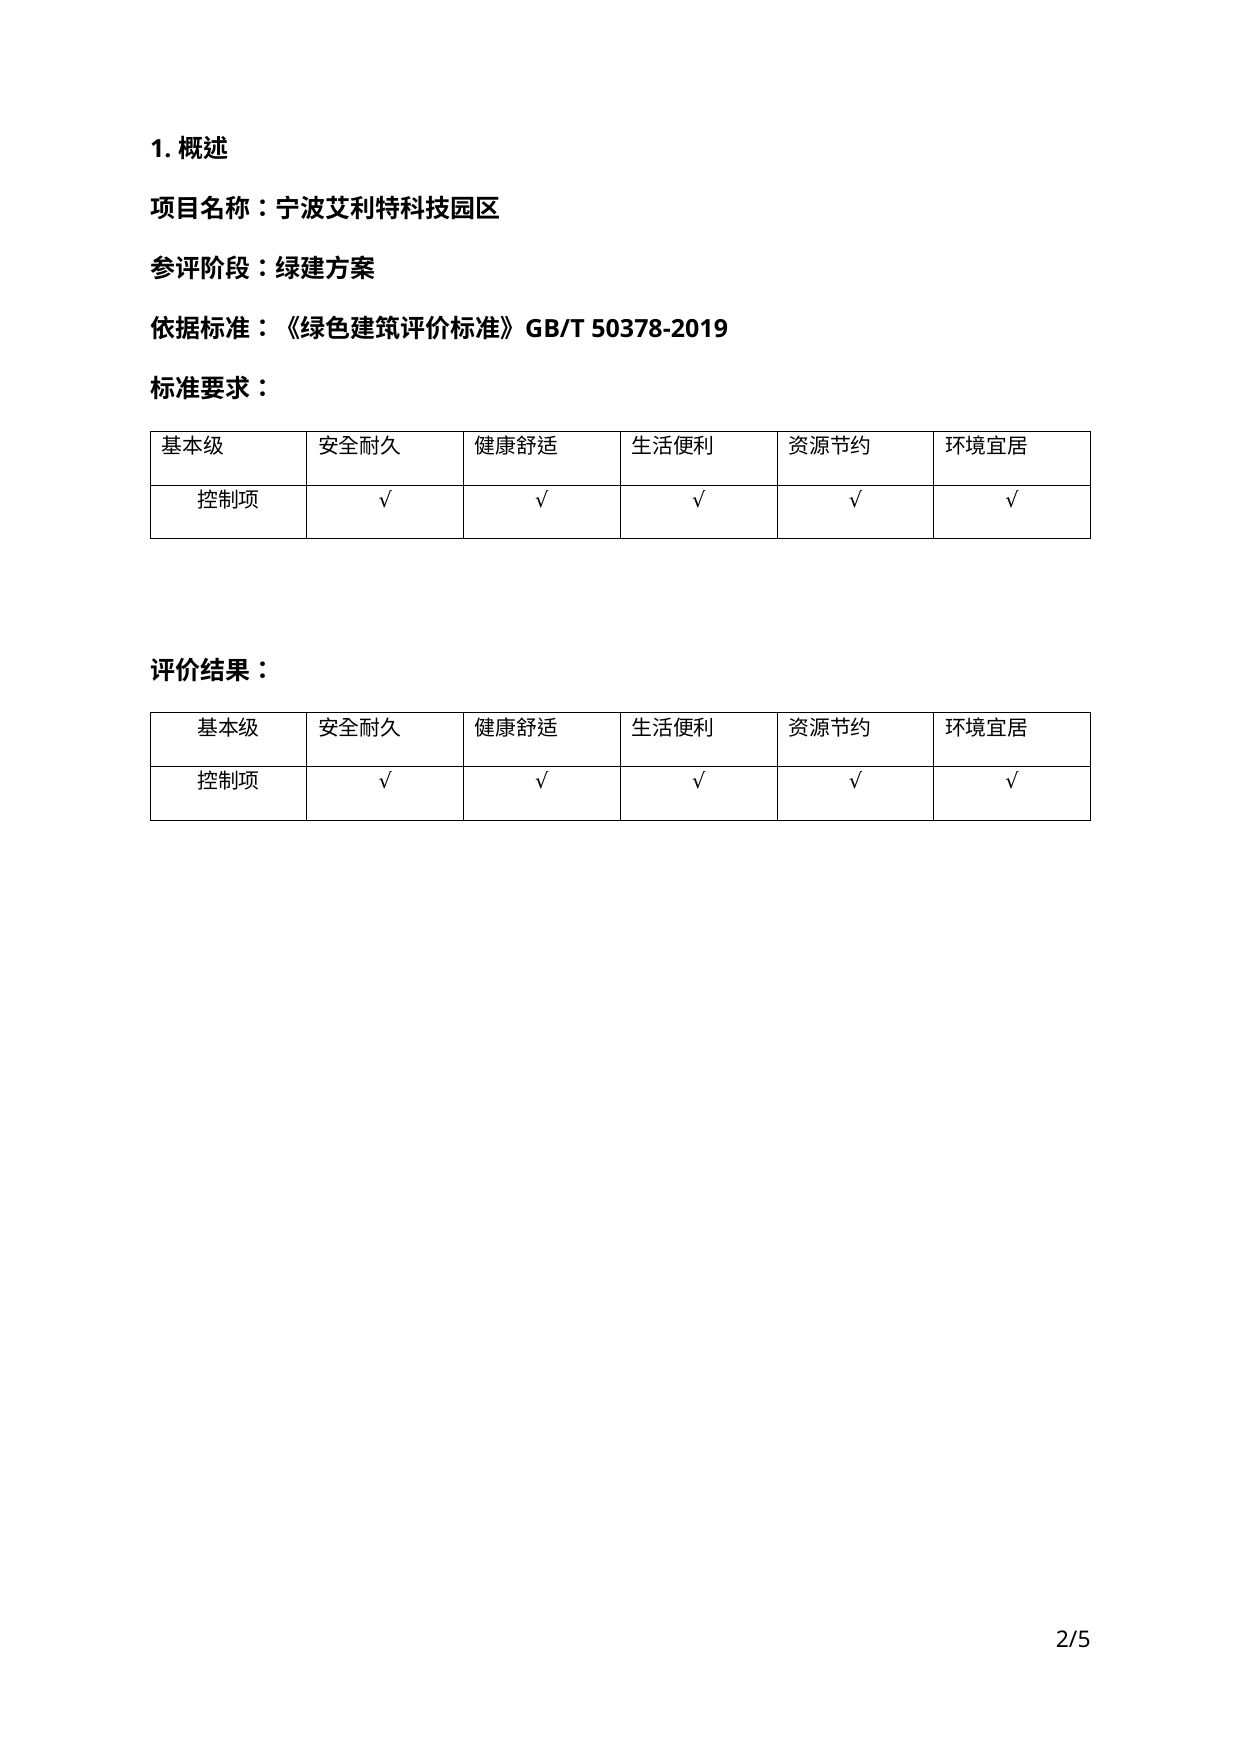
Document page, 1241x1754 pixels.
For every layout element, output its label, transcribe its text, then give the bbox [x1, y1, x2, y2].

text 参评阶段：绿建方案 [150, 251, 1090, 285]
text 依据标准：《绿色建筑评价标准》GB/T 50378-2019 [150, 311, 1090, 345]
text 评价结果： [150, 652, 1090, 686]
table_header 安全耐久 [307, 713, 463, 766]
table_cell √ [464, 767, 620, 819]
table_cell √ [464, 486, 620, 538]
table_header 环境宜居 [934, 713, 1090, 766]
table_cell 控制项 [151, 486, 306, 538]
table_cell √ [307, 767, 463, 819]
table_header 生活便利 [621, 432, 777, 484]
table_header 环境宜居 [934, 432, 1090, 484]
table_header 生活便利 [621, 713, 777, 766]
table_header 健康舒适 [464, 432, 620, 484]
table_cell √ [621, 486, 777, 538]
table_cell √ [621, 767, 777, 819]
table_header 健康舒适 [464, 713, 620, 766]
text 项目名称：宁波艾利特科技园区 [150, 191, 1090, 225]
text 1. 概述 [150, 131, 1090, 165]
table_cell √ [778, 767, 933, 819]
table_header 资源节约 [778, 432, 933, 484]
table_header 安全耐久 [307, 432, 463, 484]
table_header 资源节约 [778, 713, 933, 766]
table_cell √ [307, 486, 463, 538]
table_header 基本级 [151, 713, 306, 766]
table_cell √ [778, 486, 933, 538]
text 标准要求： [150, 371, 1090, 405]
table_cell 控制项 [151, 767, 306, 819]
table_header 基本级 [151, 432, 306, 484]
table_cell √ [934, 486, 1090, 538]
table_cell √ [934, 767, 1090, 819]
